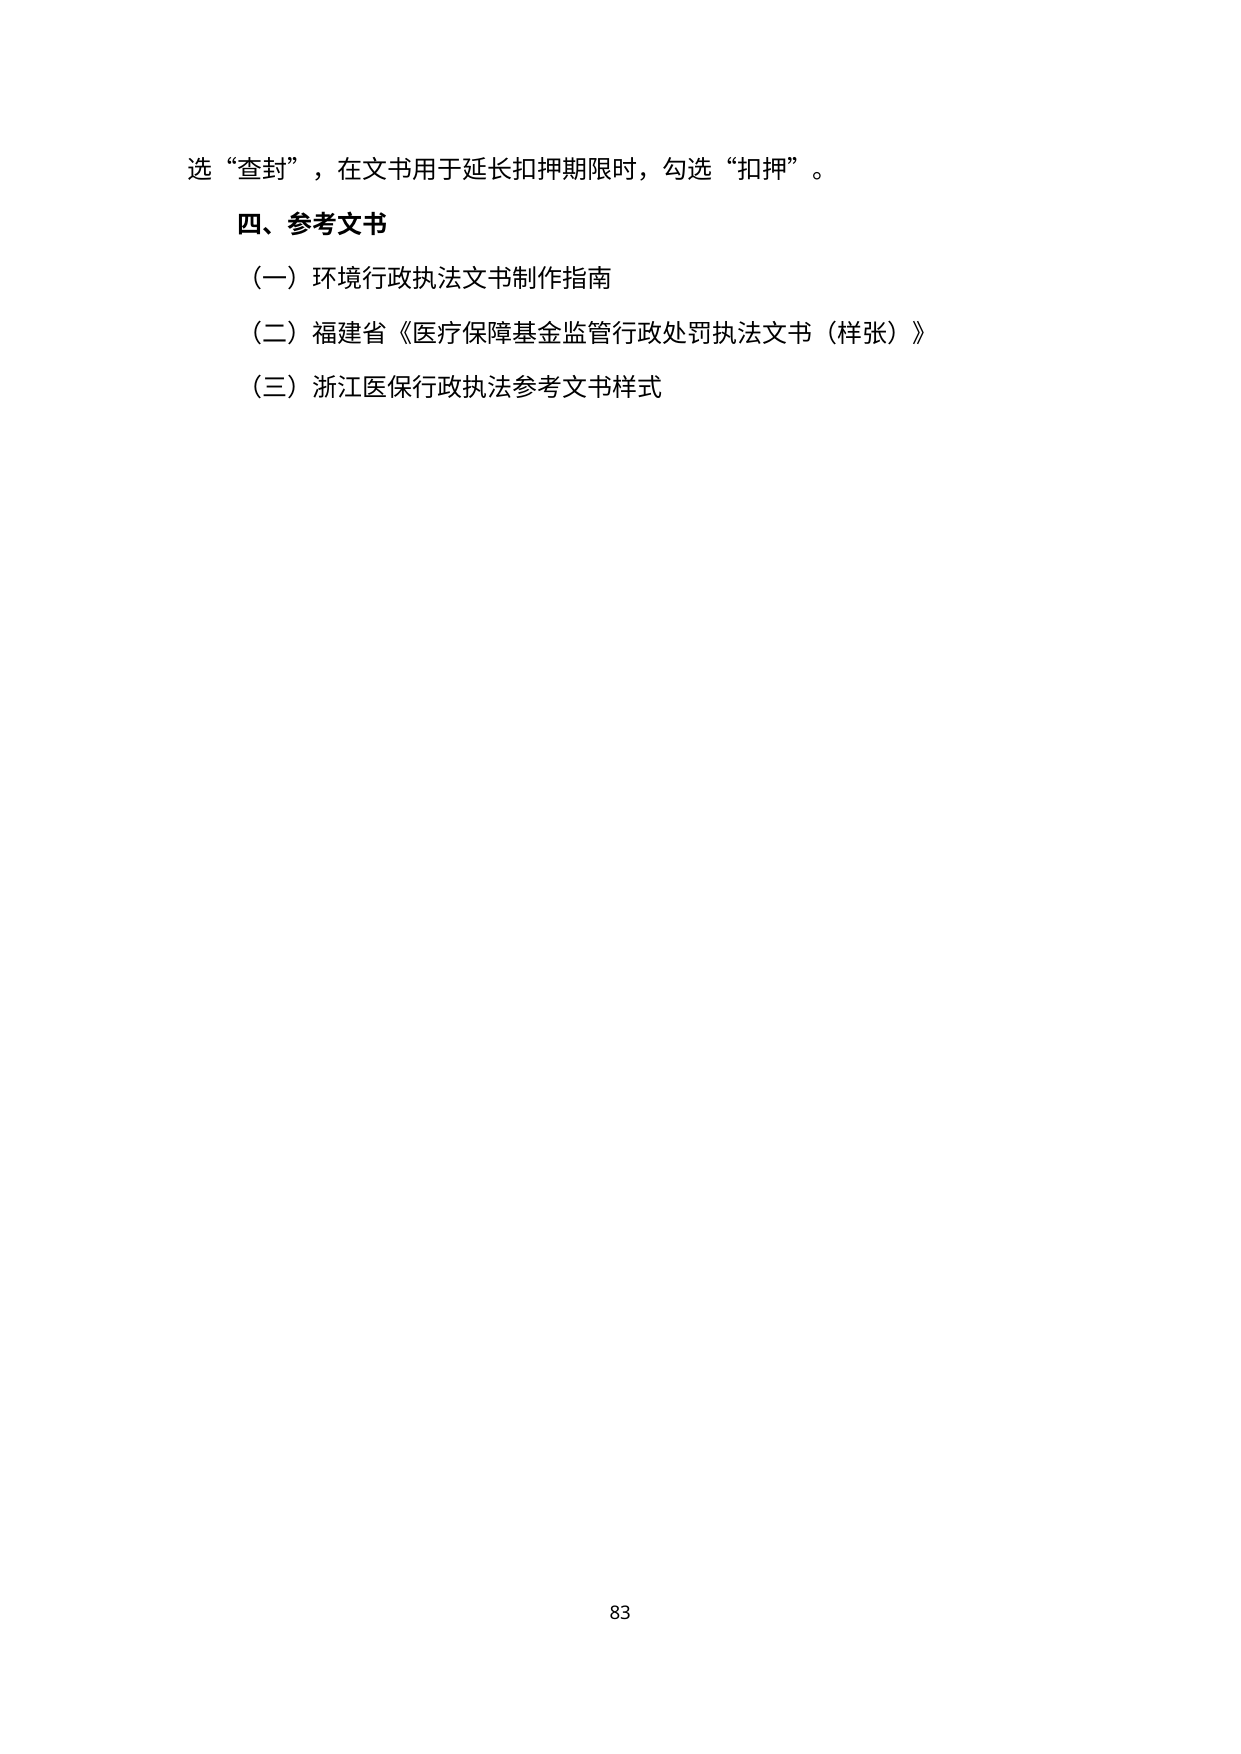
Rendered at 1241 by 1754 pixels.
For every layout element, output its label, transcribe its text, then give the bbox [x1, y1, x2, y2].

text （二）福建省《医疗保障基金监管行政处罚执法文书（样张）》 [187, 313, 1053, 349]
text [187, 150, 1053, 186]
text （一）环境行政执法文书制作指南 [187, 259, 1053, 295]
text 四、参考文书 [187, 204, 1053, 241]
text （三）浙江医保行政执法参考文书样式 [187, 367, 1053, 404]
